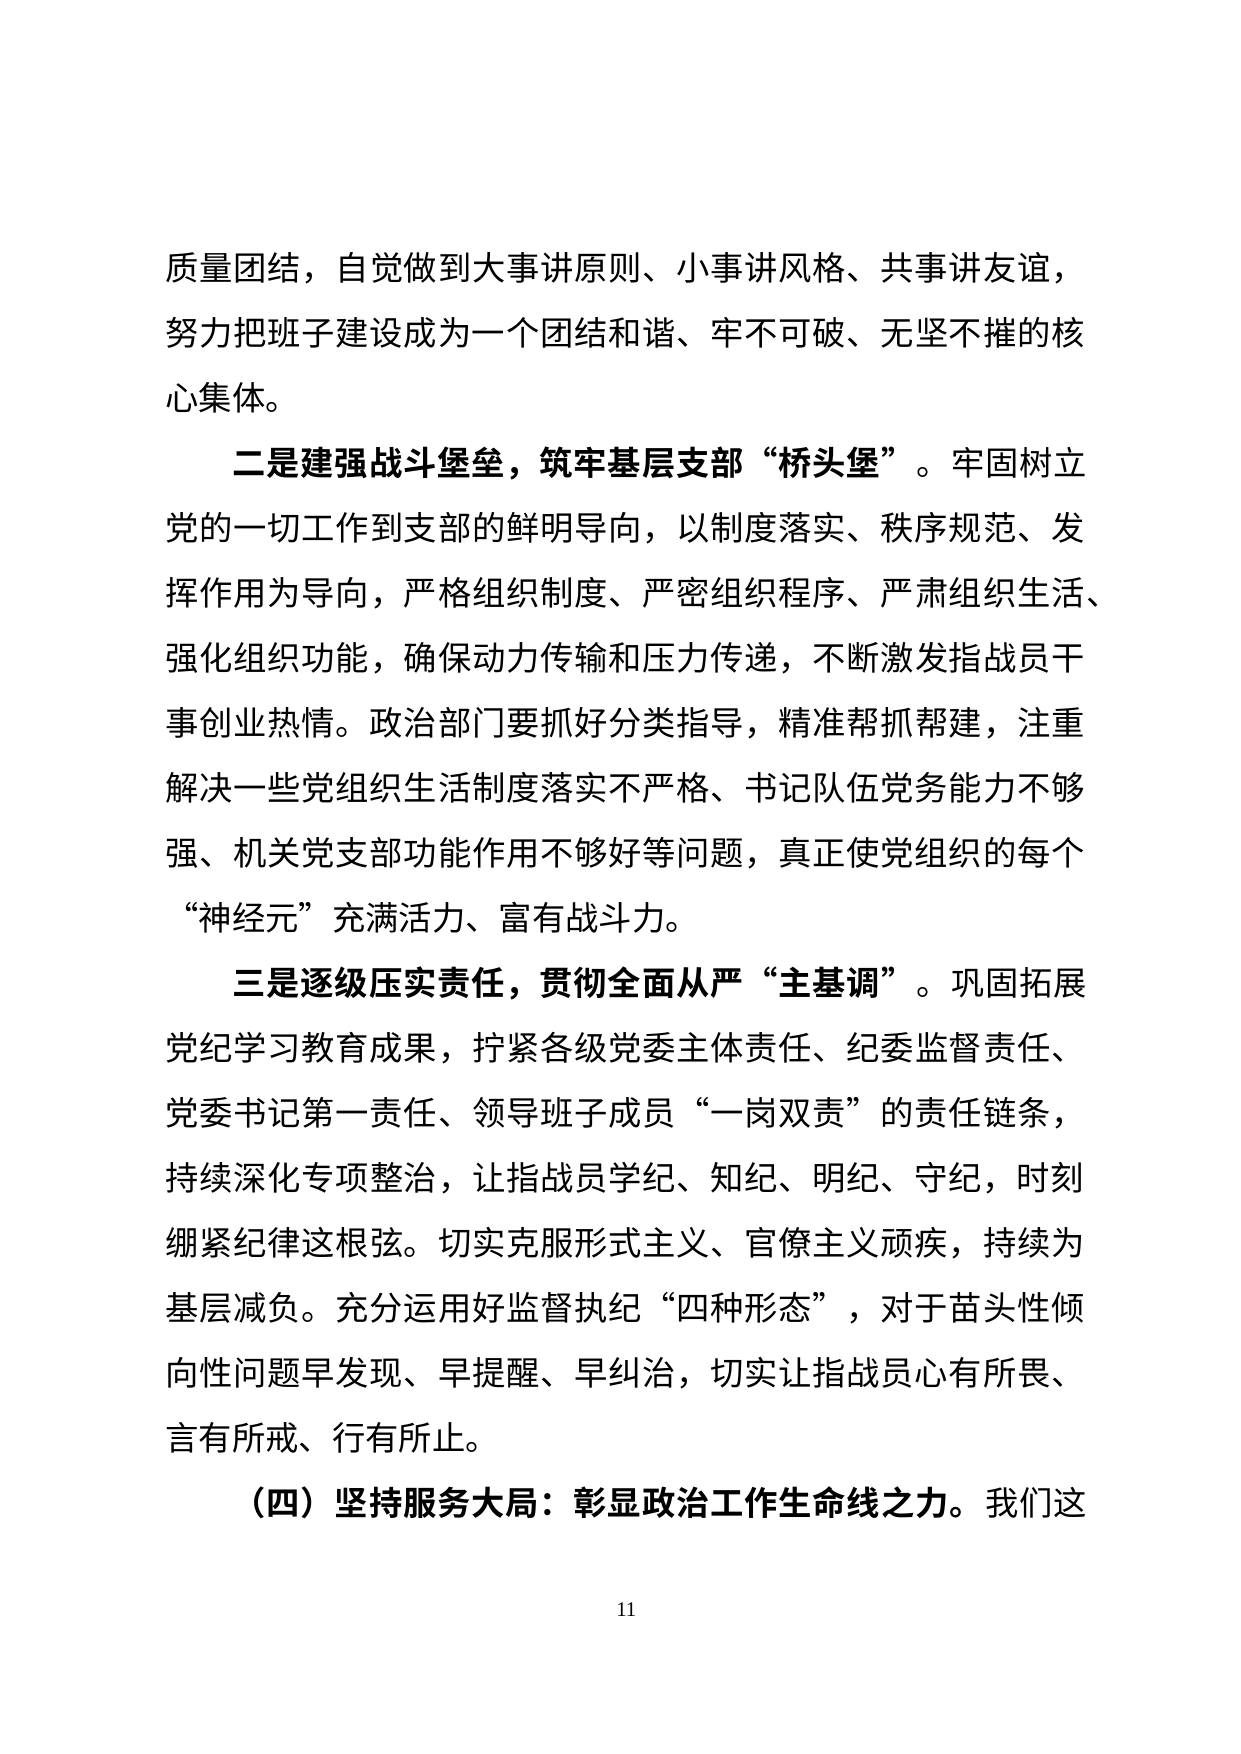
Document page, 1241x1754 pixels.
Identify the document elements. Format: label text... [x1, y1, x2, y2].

text 二是建强战斗堡垒，筑牢基层支部“桥头堡”。牢固树立党的一切工作到支部的鲜明导向，以制度落实、秩序规范、发挥作用为导向，严格组织制度、严密组织程序、严肃组织生活、强化组织功能，确保动力传输和压力传递，不断激发指战员干事创业热情。政治部门要抓好分类指导，精准帮抓帮建，注重解决一些党组织生活制度落实不严格、书记队伍党务能力不够强、机关党支部功能作用不够好等问题，真正使党组织的每个“神经元”充满活力、富有战斗力。 [165, 428, 1087, 948]
text 三是逐级压实责任，贯彻全面从严“主基调”。巩固拓展党纪学习教育成果，拧紧各级党委主体责任、纪委监督责任、党委书记第一责任、领导班子成员“一岗双责”的责任链条，持续深化专项整治，让指战员学纪、知纪、明纪、守纪，时刻绷紧纪律这根弦。切实克服形式主义、官僚主义顽疾，持续为基层减负。充分运用好监督执纪“四种形态”，对于苗头性倾向性问题早发现、早提醒、早纠治，切实让指战员心有所畏、言有所戒、行有所止。 [165, 948, 1087, 1468]
text （四）坚持服务大局：彰显政治工作生命线之力。我们这支队伍为人民而生、为人民而建、为人民而战，必须牢固树立总体国家安全观，坚持人民至上、生命至上，统筹好发展和安全，保持“微波就是巨浪”的高度警醒，努力用自己的“辛苦指数”，换来党委政府的“信任指数”和人民群众的“幸福指数”。 [165, 1468, 1087, 1533]
